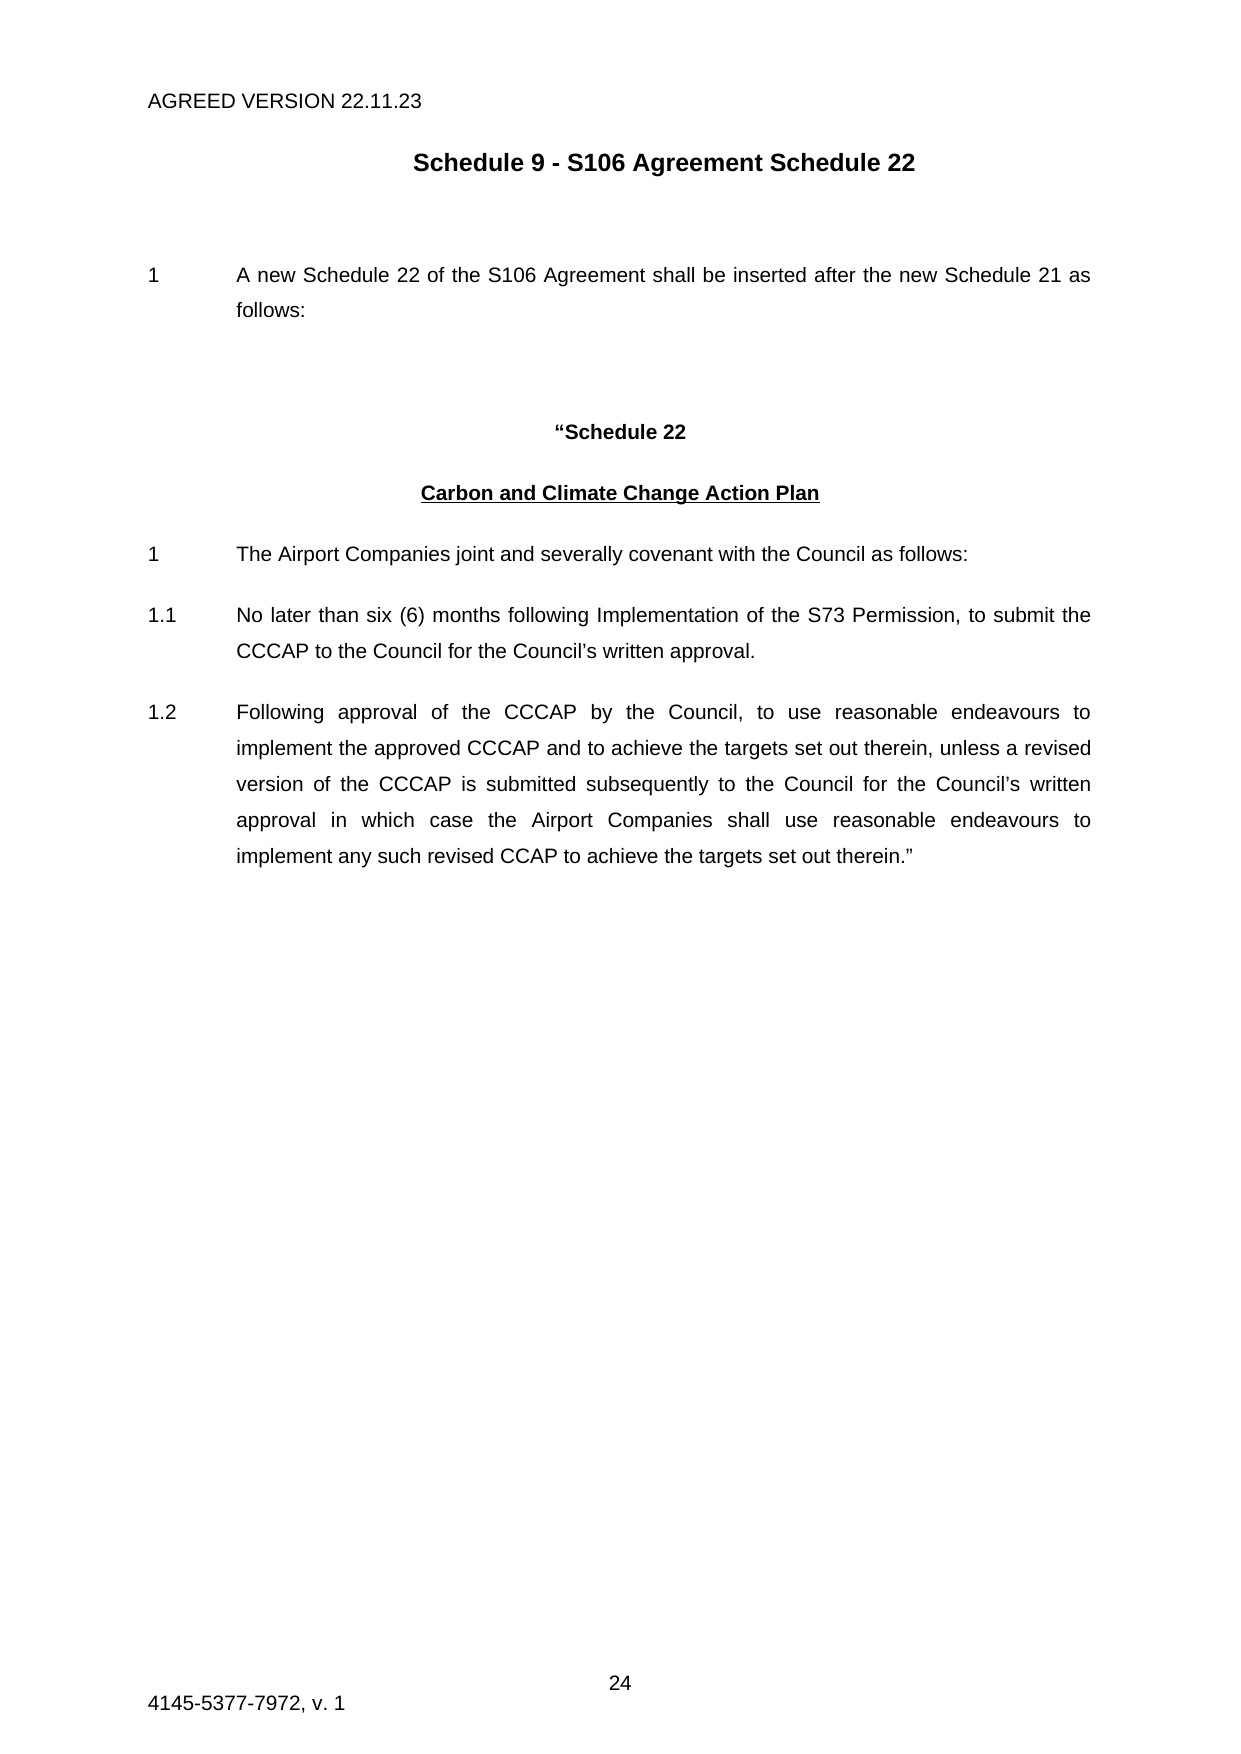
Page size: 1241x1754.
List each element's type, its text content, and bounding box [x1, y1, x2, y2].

list The Airport Companies joint and severally covenant with the Council as follows: [148, 542, 1092, 566]
list Following approval of the CCCAP by the Council, to use reasonable endeavours to implement the approved CCCAP and to achieve the targets set out therein, unless a revised version of the CCCAP is submitted subsequently to the Council for the Council’s written approval in which case the Airport Companies shall use reasonable endeavours to implement any such revised CCAP to achieve the targets set out therein.” [148, 700, 1092, 868]
list Schedule 9 - S106 Agreement Schedule 22 [236, 148, 1092, 176]
list No later than six (6) months following Implementation of the S73 Permission, to submit the CCCAP to the Council for the Council’s written approval. [148, 603, 1092, 663]
list “Schedule 22 [148, 420, 1092, 444]
list A new Schedule 22 of the S106 Agreement shall be inserted after the new Schedule 21 as follows: [148, 262, 1092, 322]
list Carbon and Climate Change Action Plan [148, 481, 1092, 505]
